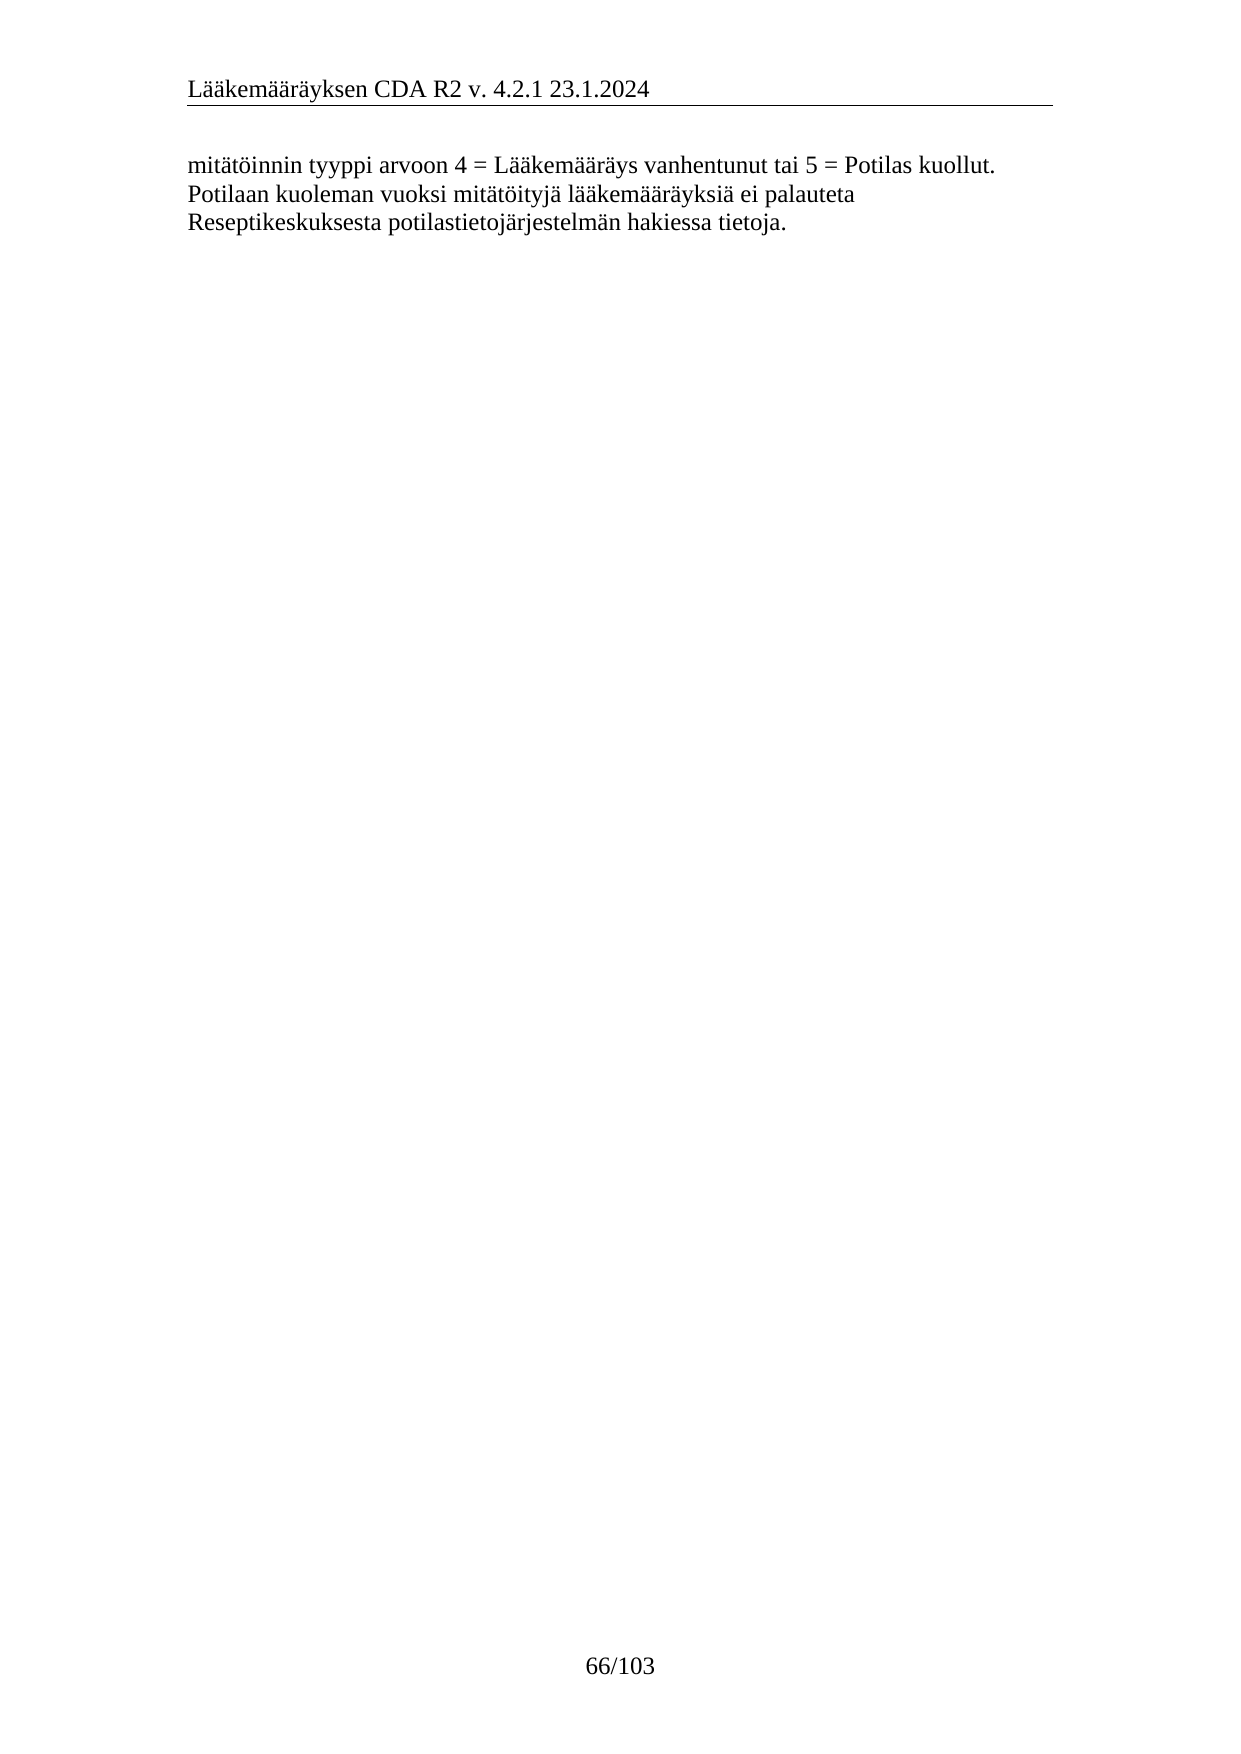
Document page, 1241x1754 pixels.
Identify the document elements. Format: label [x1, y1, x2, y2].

text [187, 150, 1053, 236]
